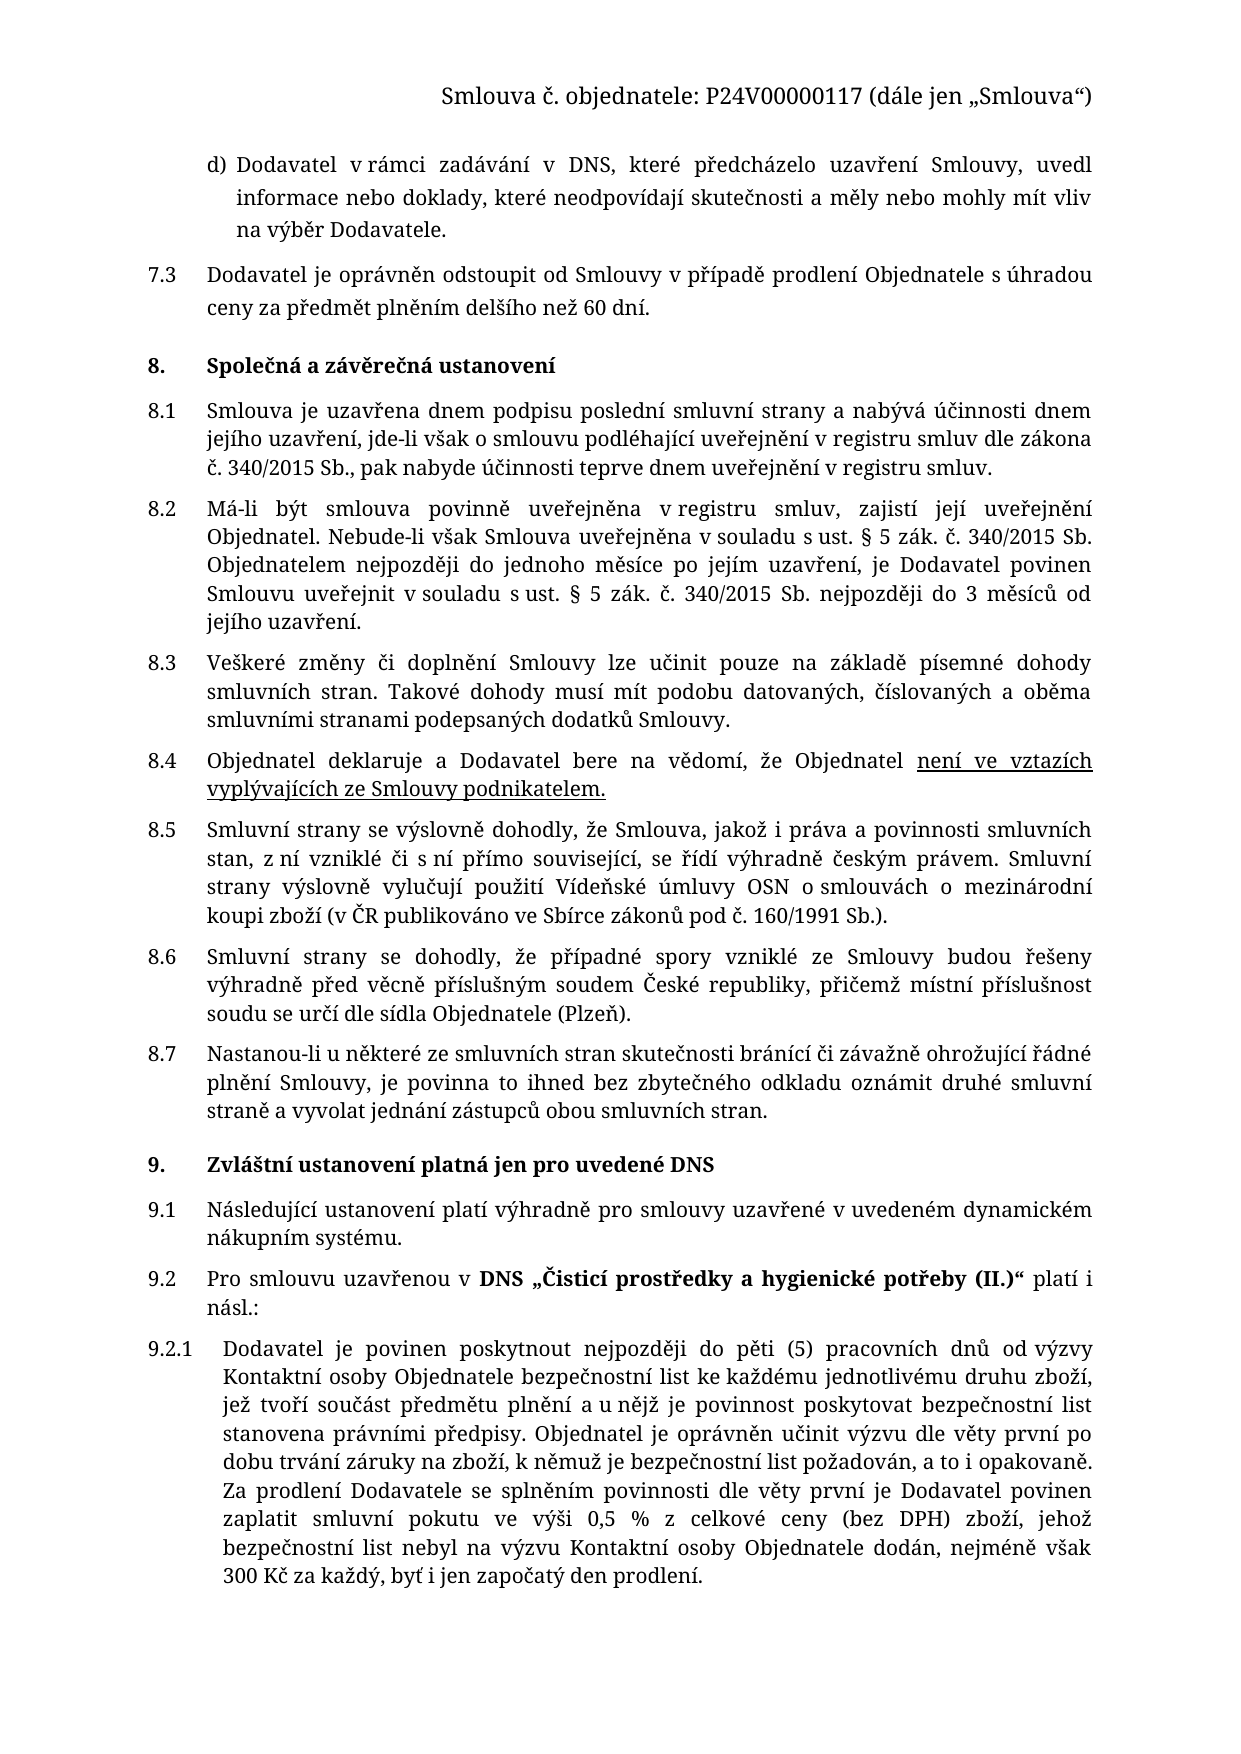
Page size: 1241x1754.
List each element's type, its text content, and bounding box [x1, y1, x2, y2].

list Zvláštní ustanovení platná jen pro uvedené DNS [148, 1150, 1093, 1178]
list Pro smlouvu uzavřenou v DNS „Čisticí prostředky a hygienické potřeby (II.)“ platí i násl.: [148, 1264, 1093, 1321]
list Dodavatel je oprávněn odstoupit od Smlouvy v případě prodlení Objednatele s úhradou ceny za předmět plněním delšího než 60 dní. [148, 261, 1093, 322]
list Objednatel deklaruje a Dodavatel bere na vědomí, že Objednatel není ve vztazích vyplývajících ze Smlouvy podnikatelem. [148, 746, 1093, 803]
list Smlouva je uzavřena dnem podpisu poslední smluvní strany a nabývá účinnosti dnem jejího uzavření, jde-li však o smlouvu podléhající uveřejnění v registru smluv dle zákona č. 340/2015 Sb., pak nabyde účinnosti teprve dnem uveřejnění v registru smluv. [148, 396, 1093, 481]
list Dodavatel je povinen poskytnout nejpozději do pěti (5) pracovních dnů od výzvy Kontaktní osoby Objednatele bezpečnostní list ke každému jednotlivému druhu zboží, jež tvoří součást předmětu plnění a u nějž je povinnost poskytovat bezpečnostní list stanovena právními předpisy. Objednatel je oprávněn učinit výzvu dle věty první po dobu trvání záruky na zboží, k němuž je bezpečnostní list požadován, a to i opakovaně. Za prodlení Dodavatele se splněním povinnosti dle věty první je Dodavatel povinen zaplatit smluvní pokutu ve výši 0,5 % z celkové ceny (bez DPH) zboží, jehož bezpečnostní list nebyl na výzvu Kontaktní osoby Objednatele dodán, nejméně však 300 Kč za každý, byť i jen započatý den prodlení. [148, 1334, 1093, 1590]
list Smluvní strany se dohodly, že případné spory vzniklé ze Smlouvy budou řešeny výhradně před věcně příslušným soudem České republiky, přičemž místní příslušnost soudu se určí dle sídla Objednatele (Plzeň). [148, 942, 1093, 1027]
list Společná a závěrečná ustanovení [148, 351, 1093, 379]
list Veškeré změny či doplnění Smlouvy lze učinit pouze na základě písemné dohody smluvních stran. Takové dohody musí mít podobu datovaných, číslovaných a oběma smluvními stranami podepsaných dodatků Smlouvy. [148, 648, 1093, 734]
list Dodavatel v rámci zadávání v DNS, které předcházelo uzavření Smlouvy, uvedl informace nebo doklady, které neodpovídají skutečnosti a měly nebo mohly mít vliv na výběr Dodavatele. [207, 150, 1093, 244]
list Následující ustanovení platí výhradně pro smlouvy uzavřené v uvedeném dynamickém nákupním systému. [148, 1195, 1093, 1252]
list Nastanou-li u některé ze smluvních stran skutečnosti bránící či závažně ohrožující řádné plnění Smlouvy, je povinna to ihned bez zbytečného odkladu oznámit druhé smluvní straně a vyvolat jednání zástupců obou smluvních stran. [148, 1039, 1093, 1125]
list Smluvní strany se výslovně dohodly, že Smlouva, jakož i práva a povinnosti smluvních stan, z ní vzniklé či s ní přímo související, se řídí výhradně českým právem. Smluvní strany výslovně vylučují použití Vídeňské úmluvy OSN o smlouvách o mezinárodní koupi zboží (v ČR publikováno ve Sbírce zákonů pod č. 160/1991 Sb.). [148, 816, 1093, 929]
list Má-li být smlouva povinně uveřejněna v registru smluv, zajistí její uveřejnění Objednatel. Nebude-li však Smlouva uveřejněna v souladu s ust. § 5 zák. č. 340/2015 Sb. Objednatelem nejpozději do jednoho měsíce po jejím uzavření, je Dodavatel povinen Smlouvu uveřejnit v souladu s ust. § 5 zák. č. 340/2015 Sb. nejpozději do 3 měsíců od jejího uzavření. [148, 494, 1093, 636]
